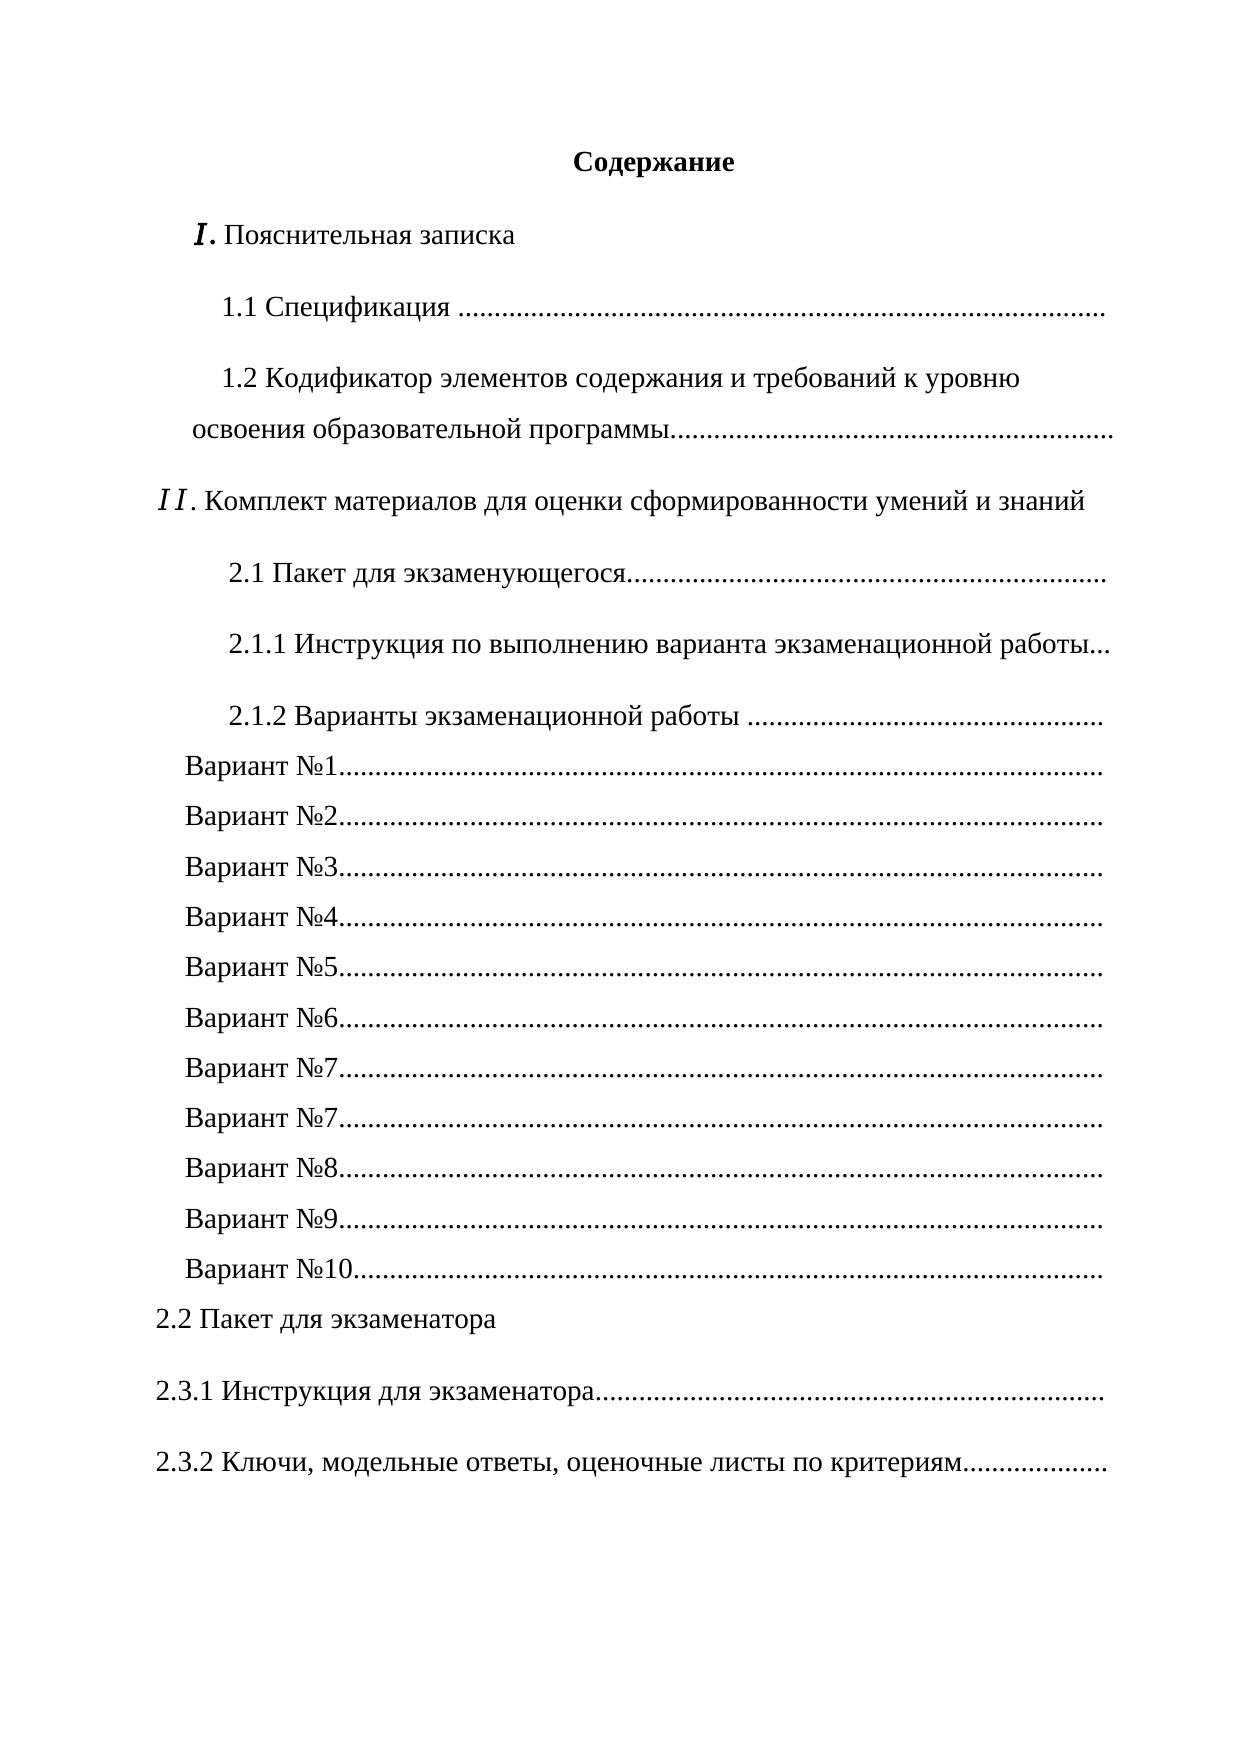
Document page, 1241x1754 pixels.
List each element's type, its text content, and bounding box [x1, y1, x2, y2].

text Вариант №9......................................................................................................... [118, 1201, 1152, 1234]
text Вариант №8......................................................................................................... [118, 1151, 1152, 1184]
text Вариант №7......................................................................................................... [118, 1050, 1152, 1083]
text Вариант №2......................................................................................................... [118, 798, 1152, 832]
text Содержание [118, 144, 1152, 178]
text 𝛪. Пояснительная записка [118, 216, 1152, 251]
text Вариант №5......................................................................................................... [118, 949, 1152, 983]
text 2.1.2 Варианты экзаменационной работы ................................................. [118, 698, 1152, 731]
text Вариант №4......................................................................................................... [118, 899, 1152, 933]
text 2.3.2 Ключи, модельные ответы, оценочные листы по критериям.................... [118, 1444, 1152, 1477]
text 𝛪𝛪. Комплект материалов для оценки сформированности умений и знаний [118, 482, 1152, 517]
text Вариант №1......................................................................................................... [118, 748, 1152, 782]
text Вариант №10....................................................................................................... [118, 1251, 1152, 1285]
text 2.1.1 Инструкция по выполнению варианта экзаменационной работы... [118, 627, 1152, 660]
text 2.2 Пакет для экзаменатора [118, 1302, 1152, 1335]
text Вариант №3......................................................................................................... [118, 849, 1152, 882]
text Вариант №7......................................................................................................... [118, 1100, 1152, 1134]
text 2.1 Пакет для экзаменующегося.................................................................. [118, 556, 1152, 589]
text 2.3.1 Инструкция для экзаменатора...................................................................... [118, 1373, 1152, 1406]
text Вариант №6......................................................................................................... [118, 1000, 1152, 1033]
text 1.2 Кодификатор элементов содержания и требований к уровню освоения образовательной программы............................................................. [118, 360, 1152, 444]
text 1.1 Спецификация ......................................................................................... [118, 289, 1152, 323]
